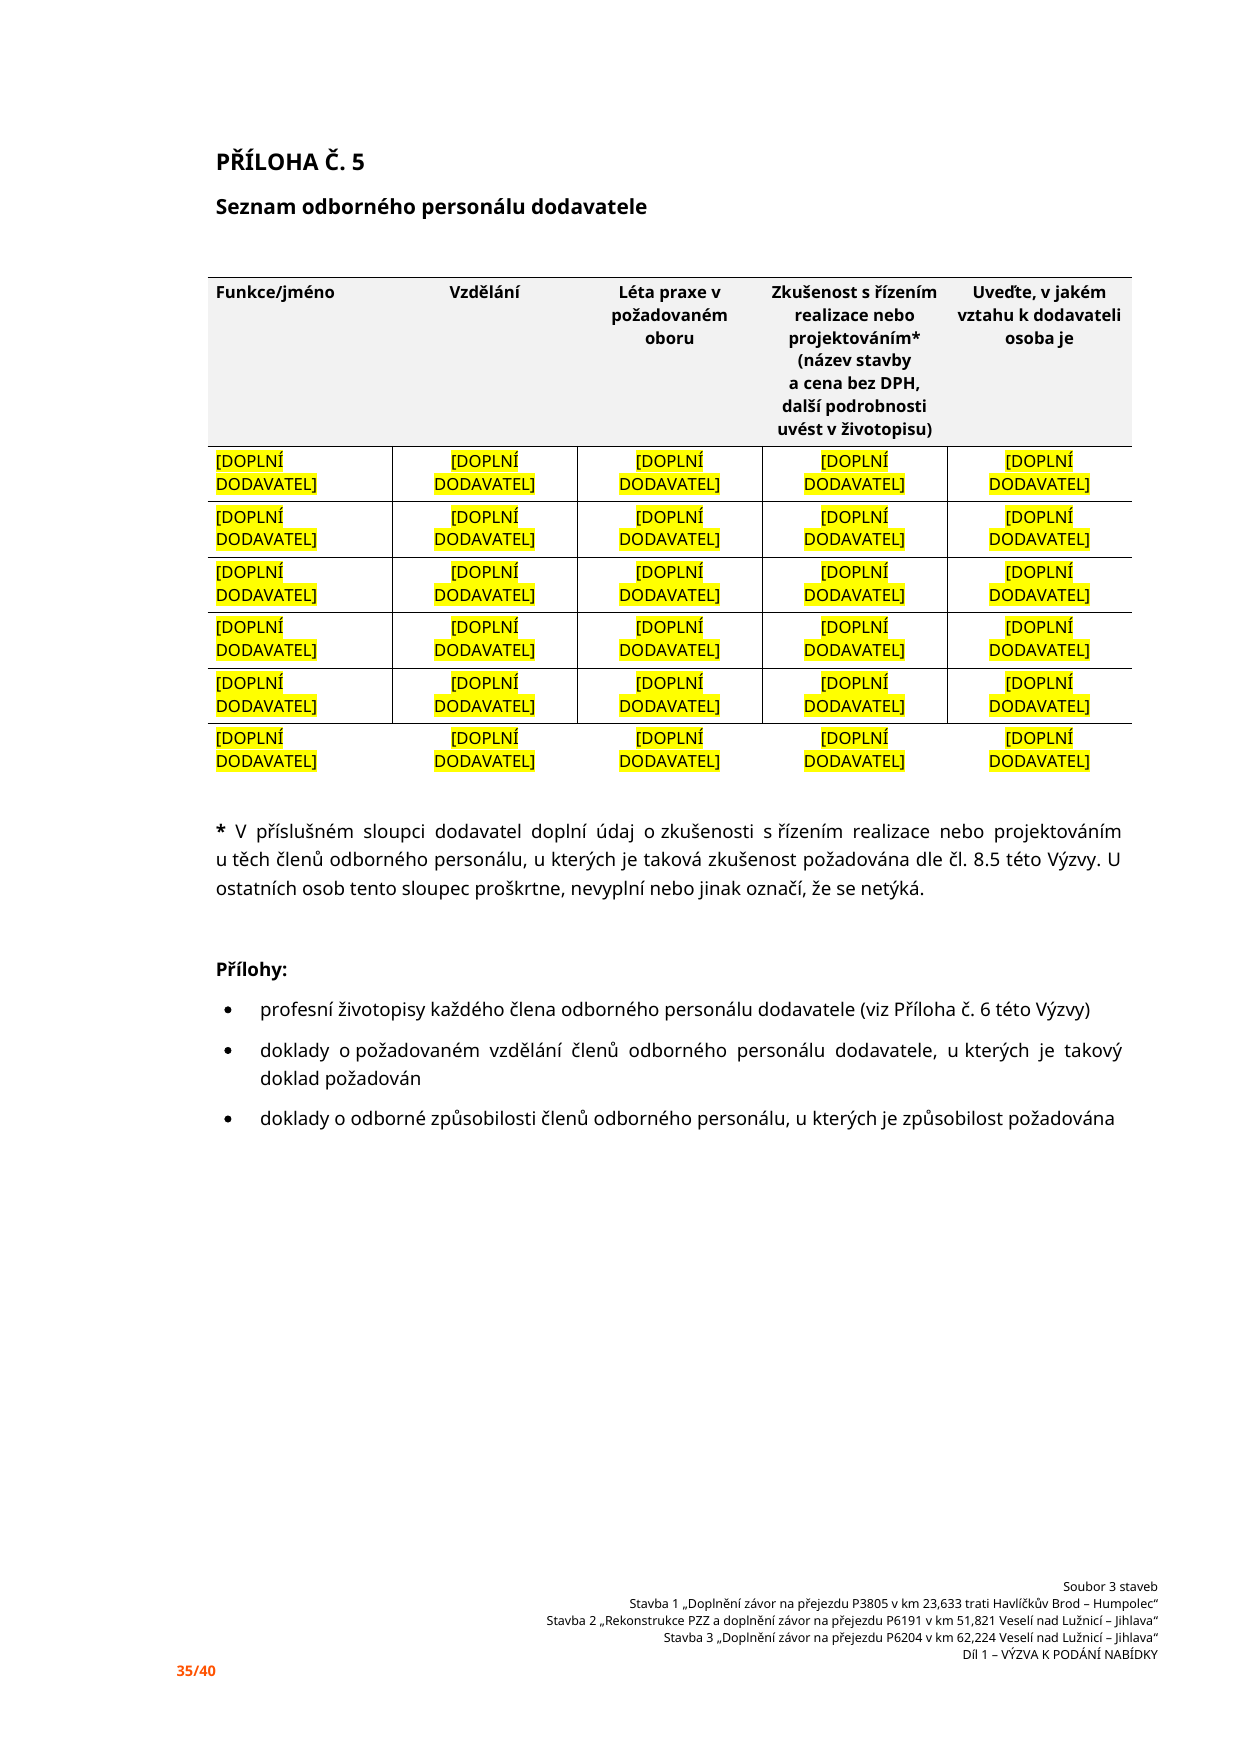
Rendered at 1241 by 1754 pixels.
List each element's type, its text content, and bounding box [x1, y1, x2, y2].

table_cell [DOPLNÍ DODAVATEL] [393, 558, 577, 612]
table_header Uveďte, v jakém vztahu k dodavateli osoba je [947, 278, 1132, 446]
table_cell [DOPLNÍ DODAVATEL] [763, 447, 947, 501]
table_cell [DOPLNÍ DODAVATEL] [947, 724, 1132, 778]
table_cell [DOPLNÍ DODAVATEL] [577, 724, 762, 778]
text Seznam odborného personálu dodavatele [216, 192, 1122, 221]
text profesní životopisy každého člena odborného personálu dodavatele (viz Příloha č. 6 této Výzvy) [224, 996, 1122, 1022]
table_header Vzdělání [392, 278, 577, 446]
table_header Léta praxe v požadovaném oboru [577, 278, 762, 446]
table_cell [DOPLNÍ DODAVATEL] [578, 669, 762, 723]
table_cell [DOPLNÍ DODAVATEL] [948, 447, 1132, 501]
table_cell [DOPLNÍ DODAVATEL] [208, 447, 392, 501]
table_cell [DOPLNÍ DODAVATEL] [392, 724, 577, 778]
table_cell [DOPLNÍ DODAVATEL] [393, 447, 577, 501]
table_cell [DOPLNÍ DODAVATEL] [208, 724, 392, 778]
table_cell [DOPLNÍ DODAVATEL] [948, 613, 1132, 667]
table_header Zkušenost s řízením realizace nebo projektováním* (název stavby a cena bez DPH, další podrobnosti uvést v životopisu) [762, 278, 947, 446]
table_cell [DOPLNÍ DODAVATEL] [208, 669, 392, 723]
text doklady o požadovaném vzdělání členů odborného personálu dodavatele, u kterých je takový doklad požadován [224, 1037, 1122, 1090]
table_cell [DOPLNÍ DODAVATEL] [948, 558, 1132, 612]
table_cell [DOPLNÍ DODAVATEL] [763, 558, 947, 612]
table_cell [DOPLNÍ DODAVATEL] [578, 447, 762, 501]
table_header Funkce/jméno [208, 278, 392, 446]
table_cell [DOPLNÍ DODAVATEL] [208, 558, 392, 612]
text Příloha č. 5 [216, 146, 1122, 177]
table_cell [DOPLNÍ DODAVATEL] [762, 724, 947, 778]
table_cell [DOPLNÍ DODAVATEL] [578, 558, 762, 612]
table_cell [DOPLNÍ DODAVATEL] [763, 502, 947, 557]
table_cell [DOPLNÍ DODAVATEL] [763, 669, 947, 723]
table_cell [DOPLNÍ DODAVATEL] [948, 669, 1132, 723]
table_cell [DOPLNÍ DODAVATEL] [948, 502, 1132, 557]
table_cell [DOPLNÍ DODAVATEL] [208, 502, 392, 557]
table_cell [DOPLNÍ DODAVATEL] [393, 613, 577, 667]
table_cell [DOPLNÍ DODAVATEL] [578, 502, 762, 557]
table_cell [DOPLNÍ DODAVATEL] [208, 613, 392, 667]
table_cell [DOPLNÍ DODAVATEL] [393, 502, 577, 557]
text doklady o odborné způsobilosti členů odborného personálu, u kterých je způsobilost požadována [224, 1105, 1122, 1131]
table_cell [DOPLNÍ DODAVATEL] [763, 613, 947, 667]
text Přílohy: [216, 956, 1122, 981]
text * V příslušném sloupci dodavatel doplní údaj o zkušenosti s řízením realizace nebo projektováním u těch členů odborného personálu, u kterých je taková zkušenost požadována dle čl. 8.5 této Výzvy. U ostatních osob tento sloupec proškrtne, nevyplní nebo jinak označí, že se netýká. [216, 819, 1122, 900]
table_cell [DOPLNÍ DODAVATEL] [578, 613, 762, 667]
table_cell [DOPLNÍ DODAVATEL] [393, 669, 577, 723]
